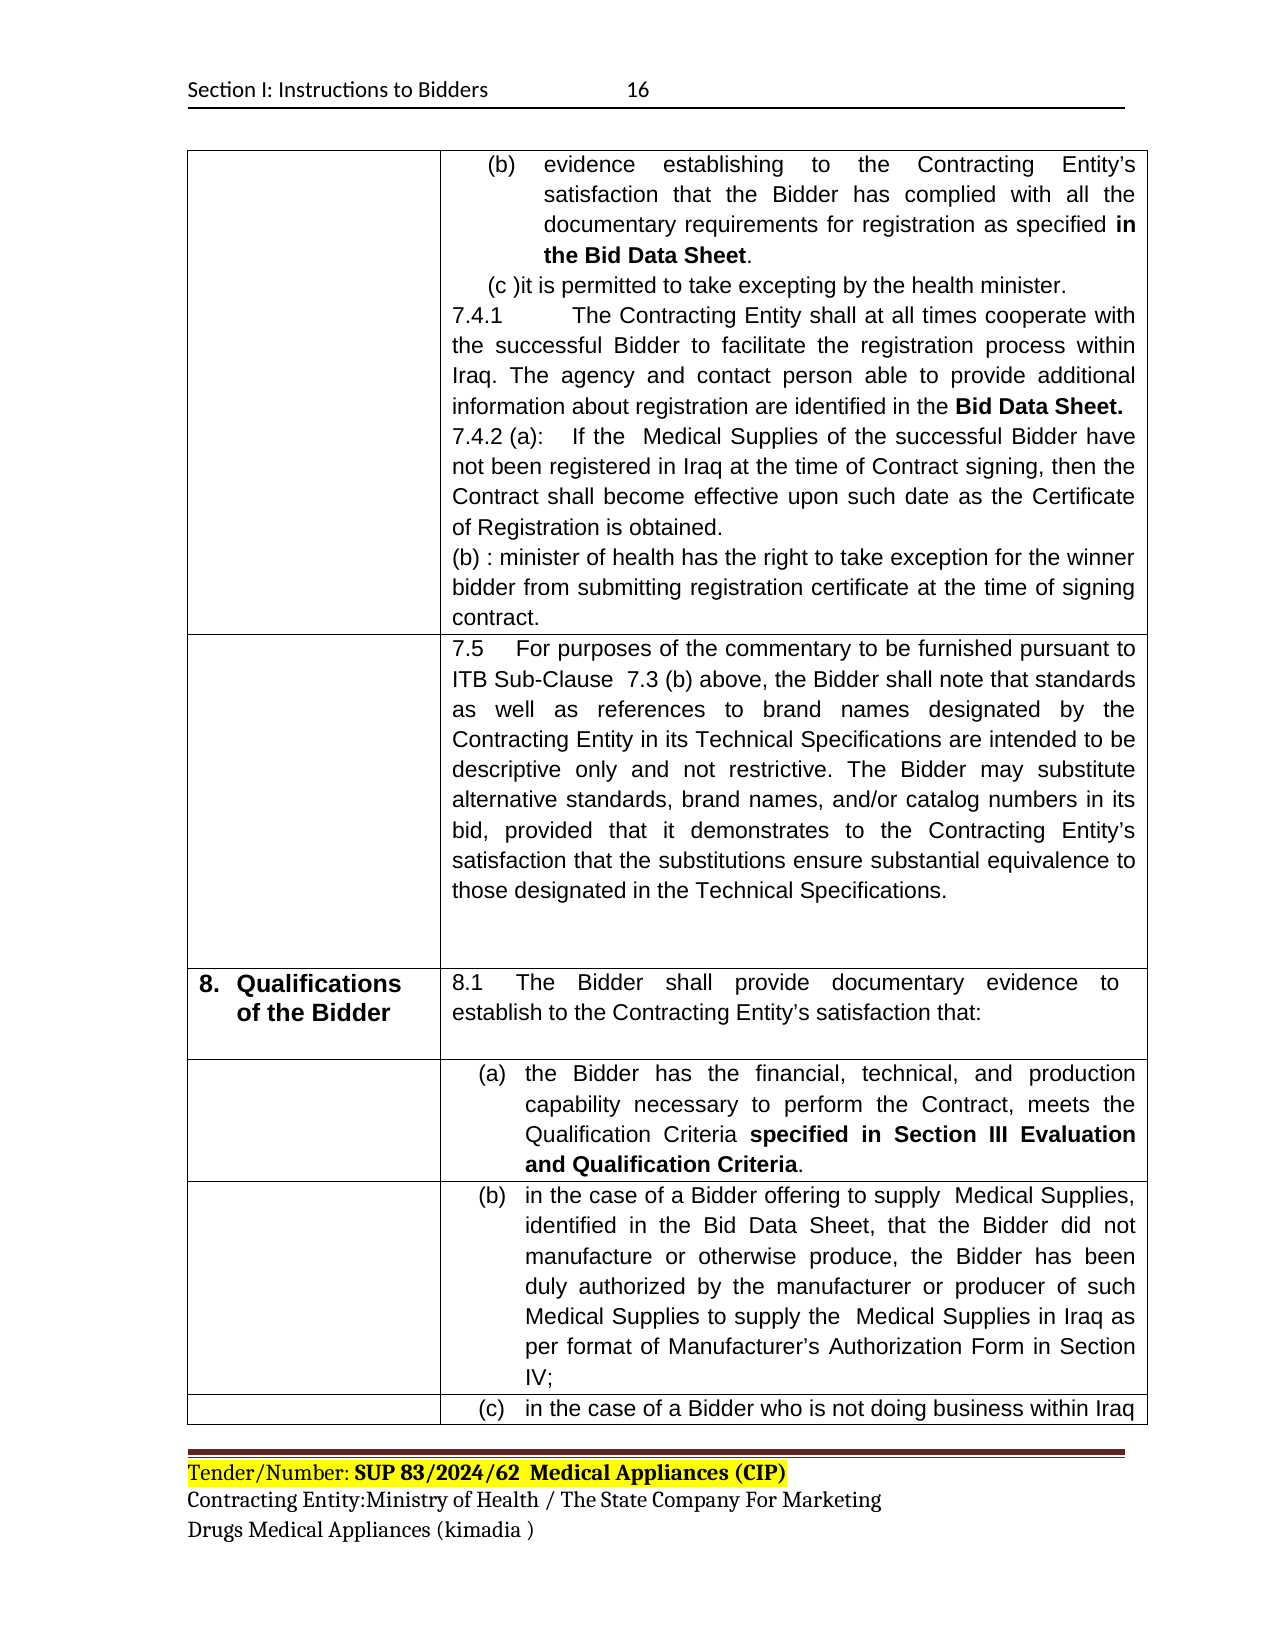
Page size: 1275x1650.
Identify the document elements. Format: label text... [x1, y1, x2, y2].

table_cell 7.5 For purposes of the commentary to be furnished pursuant to ITB Sub-Clause 7.3 (b) above, the Bidder shall note that standards as well as references to brand names designated by the Contracting Entity in its Technical Specifications are intended to be descriptive only and not restrictive. The Bidder may substitute alternative standards, brand names, and/or catalog numbers in its bid, provided that it demonstrates to the Contracting Entity’s satisfaction that the substitutions ensure substantial equivalence to those designated in the Technical Specifications. [441, 635, 1147, 968]
table_cell [188, 1060, 440, 1181]
table_cell 8. Qualifications of the Bidder [188, 969, 440, 1059]
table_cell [441, 151, 1147, 634]
table_cell [188, 151, 440, 634]
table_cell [441, 1395, 1147, 1423]
table_cell [188, 635, 440, 968]
table_cell (a) the Bidder has the financial, technical, and production capability necessary to perform the Contract, meets the Qualification Criteria specified in Section III Evaluation and Qualification Criteria. [441, 1060, 1147, 1181]
table_cell [188, 1182, 440, 1394]
table_cell 8.1 The Bidder shall provide documentary evidence to establish to the Contracting Entity’s satisfaction that: [441, 969, 1147, 1059]
table_cell [188, 1395, 440, 1423]
table_cell (b) in the case of a Bidder offering to supply Medical Supplies, identified in the Bid Data Sheet, that the Bidder did not manufacture or otherwise produce, the Bidder has been duly authorized by the manufacturer or producer of such Medical Supplies to supply the Medical Supplies in Iraq as per format of Manufacturer’s Authorization Form in Section IV; [441, 1182, 1147, 1394]
